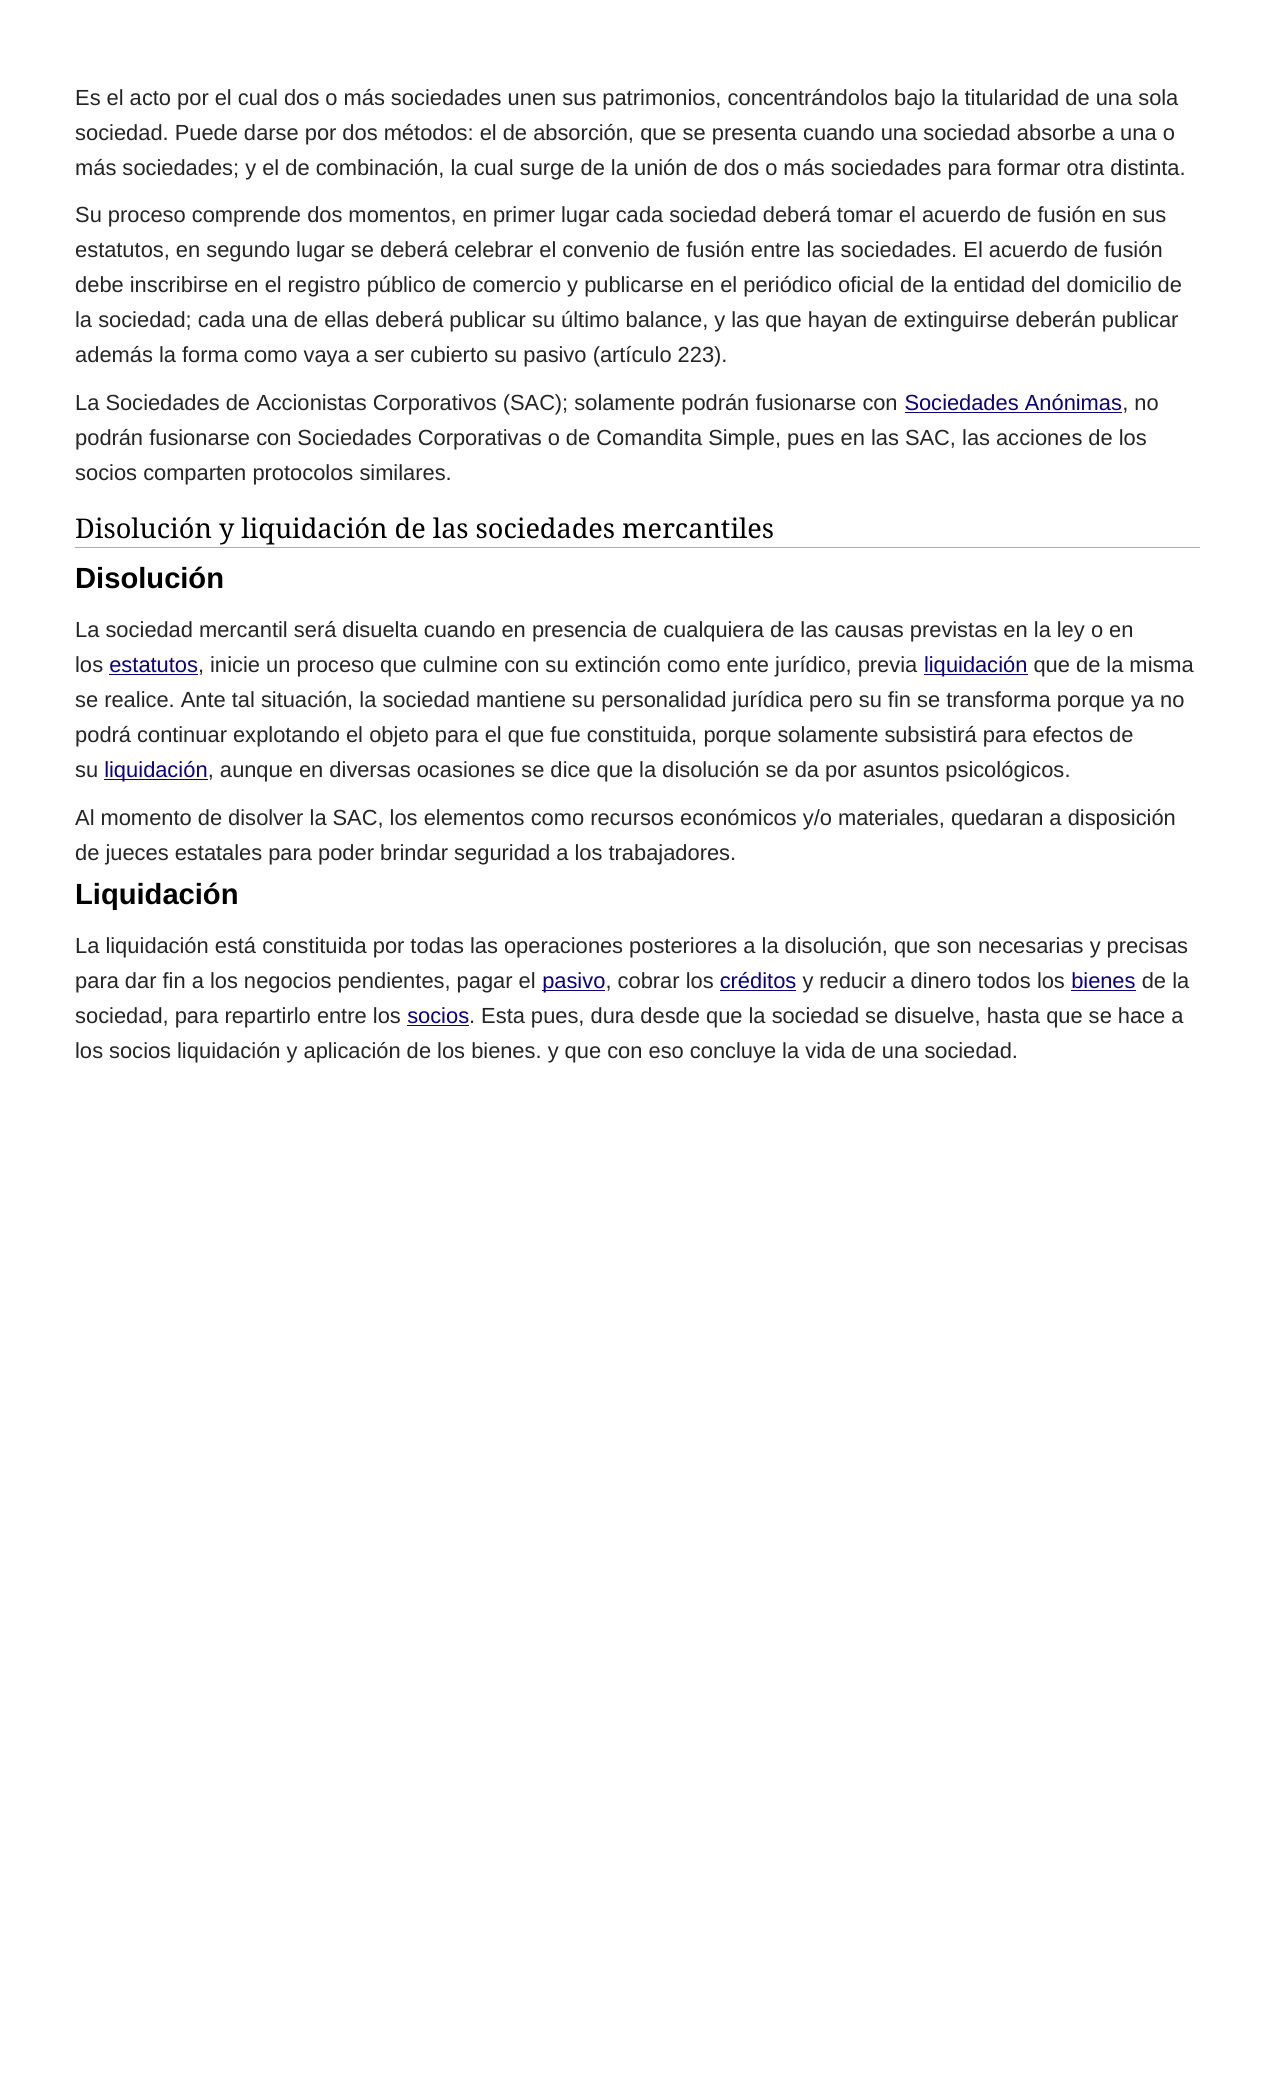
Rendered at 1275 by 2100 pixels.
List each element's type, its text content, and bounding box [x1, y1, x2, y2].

text La liquidación está constituida por todas las operaciones posteriores a la disolución, que son necesarias y precisas para dar fin a los negocios pendientes, pagar el pasivo, cobrar los créditos y reducir a dinero todos los bienes de la sociedad, para repartirlo entre los socios. Esta pues, dura desde que la sociedad se disuelve, hasta que se hace a los socios liquidación y aplicación de los bienes. y que con eso concluye la vida de una sociedad. [75, 923, 1200, 1063]
subtitle Disolución [75, 561, 1200, 595]
text Al momento de disolver la SAC, los elementos como recursos económicos y/o materiales, quedaran a disposición de jueces estatales para poder brindar seguridad a los trabajadores. [75, 795, 1200, 865]
subtitle Liquidación [75, 877, 1200, 911]
text Su proceso comprende dos momentos, en primer lugar cada sociedad deberá tomar el acuerdo de fusión en sus estatutos, en segundo lugar se deberá celebrar el convenio de fusión entre las sociedades. El acuerdo de fusión debe inscribirse en el registro público de comercio y publicarse en el periódico oficial de la entidad del domicilio de la sociedad; cada una de ellas deberá publicar su último balance, y las que hayan de extinguirse deberán publicar además la forma como vaya a ser cubierto su pasivo (artículo 223). [75, 192, 1200, 367]
text Es el acto por el cual dos o más sociedades unen sus patrimonios, concentrándolos bajo la titularidad de una sola sociedad. Puede darse por dos métodos: el de absorción, que se presenta cuando una sociedad absorbe a una o más sociedades; y el de combinación, la cual surge de la unión de dos o más sociedades para formar otra distinta. [75, 75, 1200, 180]
text La sociedad mercantil será disuelta cuando en presencia de cualquiera de las causas previstas en la ley o en los estatutos, inicie un proceso que culmine con su extinción como ente jurídico, previa liquidación que de la misma se realice. Ante tal situación, la sociedad mantiene su personalidad jurídica pero su fin se transforma porque ya no podrá continuar explotando el objeto para el que fue constituida, porque solamente subsistirá para efectos de su liquidación, aunque en diversas ocasiones se dice que la disolución se da por asuntos psicológicos. [75, 607, 1200, 782]
text La Sociedades de Accionistas Corporativos (SAC); solamente podrán fusionarse con Sociedades Anónimas, no podrán fusionarse con Sociedades Corporativas o de Comandita Simple, pues en las SAC, las acciones de los socios comparten protocolos similares. [75, 380, 1200, 485]
subtitle Disolución y liquidación de las sociedades mercantiles [75, 510, 1200, 547]
